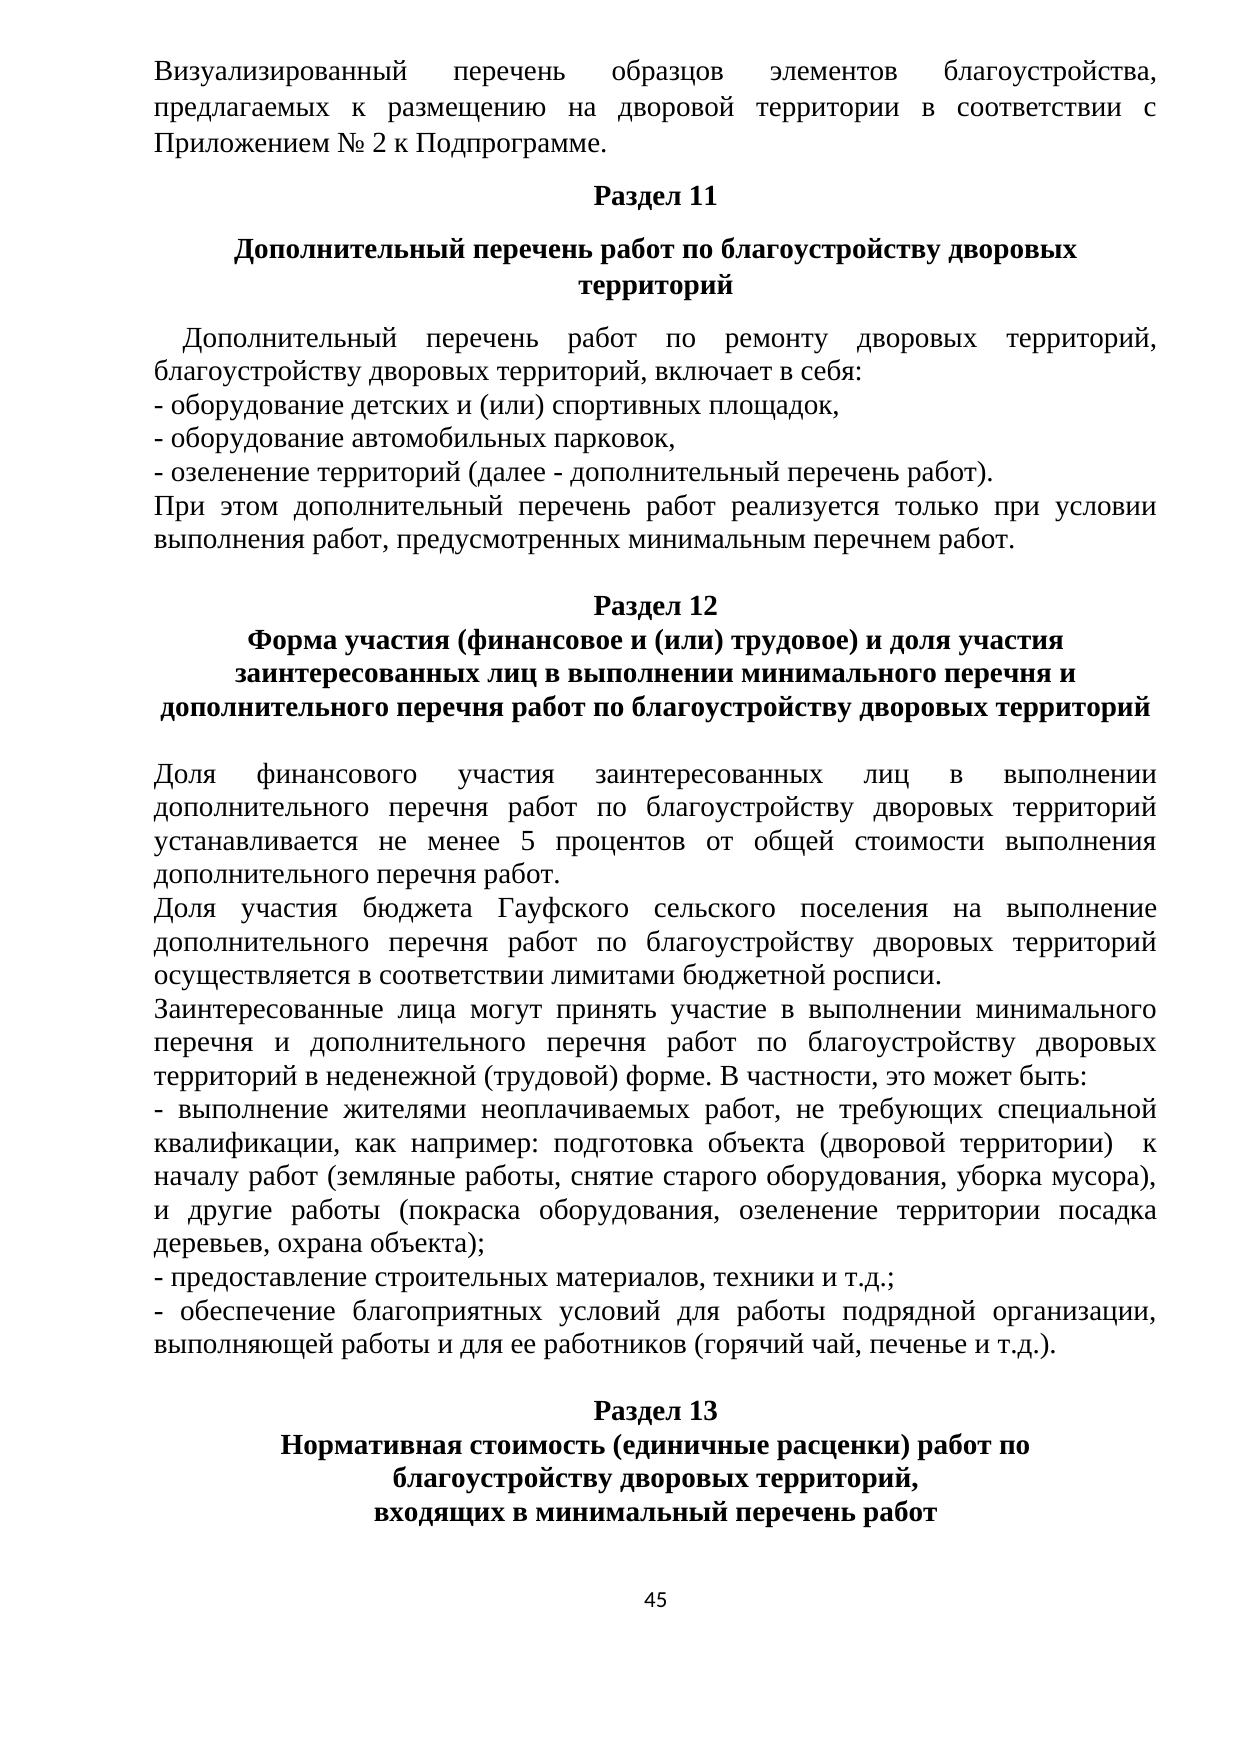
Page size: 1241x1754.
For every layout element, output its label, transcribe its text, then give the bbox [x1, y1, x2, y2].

text Дополнительный перечень работ по ремонту дворовых территорий, благоустройству дворовых территорий, включает в себя: [154, 320, 1157, 387]
text - оборудование автомобильных парковок, [154, 421, 1157, 454]
text Нормативная стоимость (единичные расценки) работ по [154, 1427, 1157, 1460]
text Раздел 13 [154, 1393, 1157, 1427]
text заинтересованных лиц в выполнении минимального перечня и [154, 655, 1157, 689]
text Доля участия бюджета Гауфского сельского поселения на выполнение дополнительного перечня работ по благоустройству дворовых территорий осуществляется в соответствии лимитами бюджетной росписи. [154, 890, 1157, 991]
text При этом дополнительный перечень работ реализуется только при условии выполнения работ, предусмотренных минимальным перечнем работ. [154, 488, 1157, 555]
text - выполнение жителями неоплачиваемых работ, не требующих специальной квалификации, как например: подготовка объекта (дворовой территории) к началу работ (земляные работы, снятие старого оборудования, уборка мусора), и другие работы (покраска оборудования, озеленение территории посадка деревьев, охрана объекта); [154, 1091, 1157, 1259]
text - оборудование детских и (или) спортивных площадок, [154, 387, 1157, 421]
text дополнительного перечня работ по благоустройству дворовых территорий [154, 689, 1157, 722]
text - предоставление строительных материалов, техники и т.д.; [154, 1259, 1157, 1293]
text Дополнительный перечень работ по благоустройству дворовых территорий [154, 231, 1157, 301]
text Доля финансового участия заинтересованных лиц в выполнении дополнительного перечня работ по благоустройству дворовых территорий устанавливается не менее 5 процентов от общей стоимости выполнения дополнительного перечня работ. [154, 756, 1157, 890]
text Заинтересованные лица могут принять участие в выполнении минимального перечня и дополнительного перечня работ по благоустройству дворовых территорий в неденежной (трудовой) форме. В частности, это может быть: [154, 991, 1157, 1091]
text благоустройству дворовых территорий, [154, 1460, 1157, 1494]
text - обеспечение благоприятных условий для работы подрядной организации, выполняющей работы и для ее работников (горячий чай, печенье и т.д.). [154, 1293, 1157, 1360]
text Визуализированный перечень образцов элементов благоустройства, предлагаемых к размещению на дворовой территории в соответствии с Приложением № 2 к Подпрограмме. [154, 53, 1157, 159]
text входящих в минимальный перечень работ [154, 1494, 1157, 1527]
text - озеленение территорий (далее - дополнительный перечень работ). [154, 454, 1157, 488]
text Раздел 12 [154, 588, 1157, 622]
text Форма участия (финансовое и (или) трудовое) и доля участия [154, 622, 1157, 655]
text Раздел 11 [154, 178, 1157, 212]
